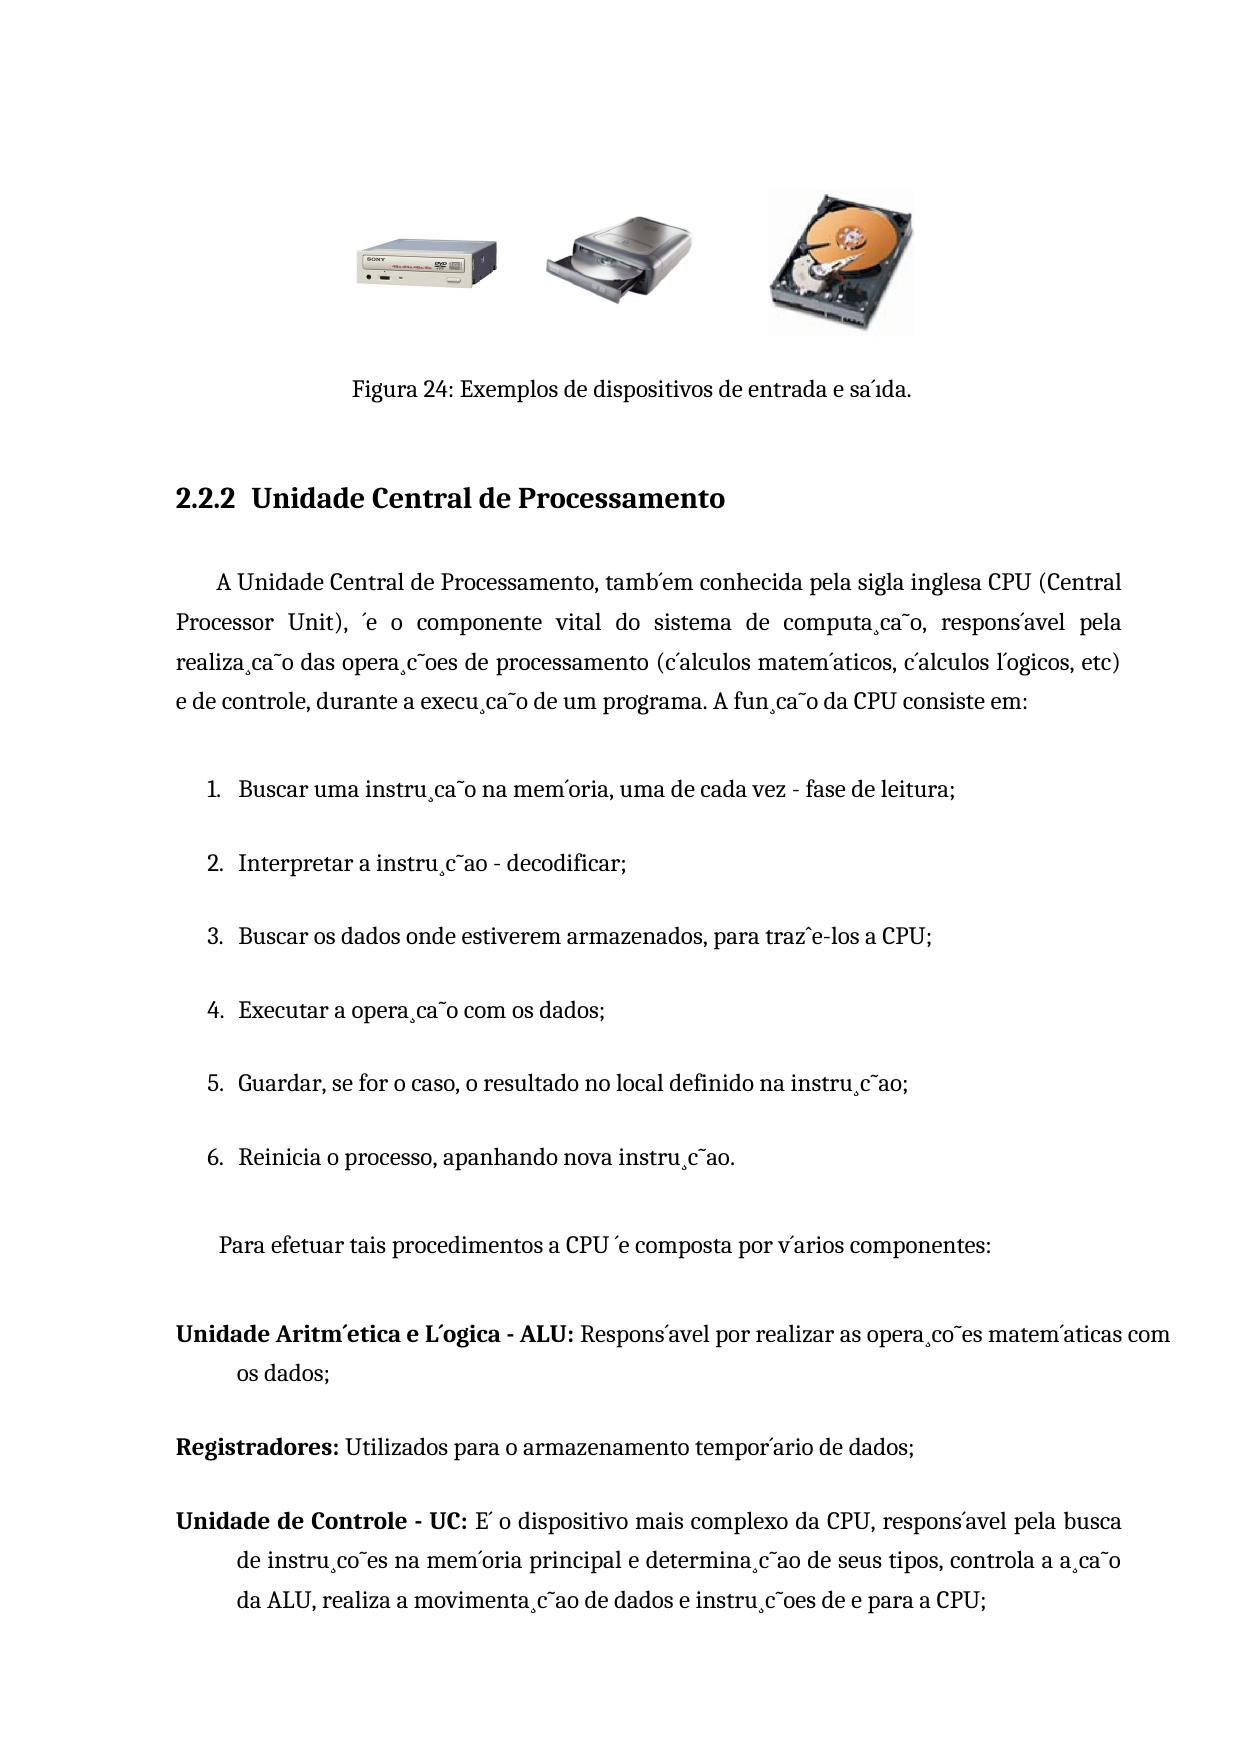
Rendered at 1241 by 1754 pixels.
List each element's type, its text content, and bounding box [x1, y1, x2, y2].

subtitle 2.2.2 Unidade Central de Processamento [176, 481, 1171, 516]
text Registradores: Utilizados para o armazenamento tempor´ario de dados; [176, 1433, 1171, 1462]
list Buscar uma instru¸ca˜o na mem´oria, uma de cada vez - fase de leitura; [207, 775, 1171, 803]
picture [767, 188, 916, 337]
picture [546, 188, 694, 337]
list Buscar os dados onde estiverem armazenados, para trazˆe-los a CPU; [207, 922, 1171, 951]
list Executar a opera¸ca˜o com os dados; [207, 996, 1171, 1024]
list Guardar, se for o caso, o resultado no local definido na instru¸c˜ao; [207, 1069, 1171, 1098]
text Unidade Aritm´etica e L´ogica - ALU: Respons´avel por realizar as opera¸co˜es matem´aticas com os dados; [176, 1320, 1171, 1388]
text Unidade de Controle - UC: E´ o dispositivo mais complexo da CPU, respons´avel pela busca de instru¸co˜es na mem´oria principal e determina¸c˜ao de seus tipos, controla a a¸ca˜o da ALU, realiza a movimenta¸c˜ao de dados e instru¸c˜oes de e para a CPU; [176, 1507, 1123, 1614]
picture [352, 189, 501, 337]
text Figura 24: Exemplos de dispositivos de entrada e sa´ıda. [352, 375, 1171, 404]
text A Unidade Central de Processamento, tamb´em conhecida pela sigla inglesa CPU (Central Processor Unit), ´e o componente vital do sistema de computa¸ca˜o, respons´avel pela realiza¸ca˜o das opera¸c˜oes de processamento (c´alculos matem´aticos, c´alculos l´ogicos, etc) e de controle, durante a execu¸ca˜o de um programa. A fun¸ca˜o da CPU consiste em: [176, 568, 1123, 716]
text Para efetuar tais procedimentos a CPU ´e composta por v´arios componentes: [218, 1231, 1171, 1260]
list Interpretar a instru¸c˜ao - decodificar; [207, 848, 1171, 877]
list Reinicia o processo, apanhando nova instru¸c˜ao. [207, 1143, 1171, 1172]
